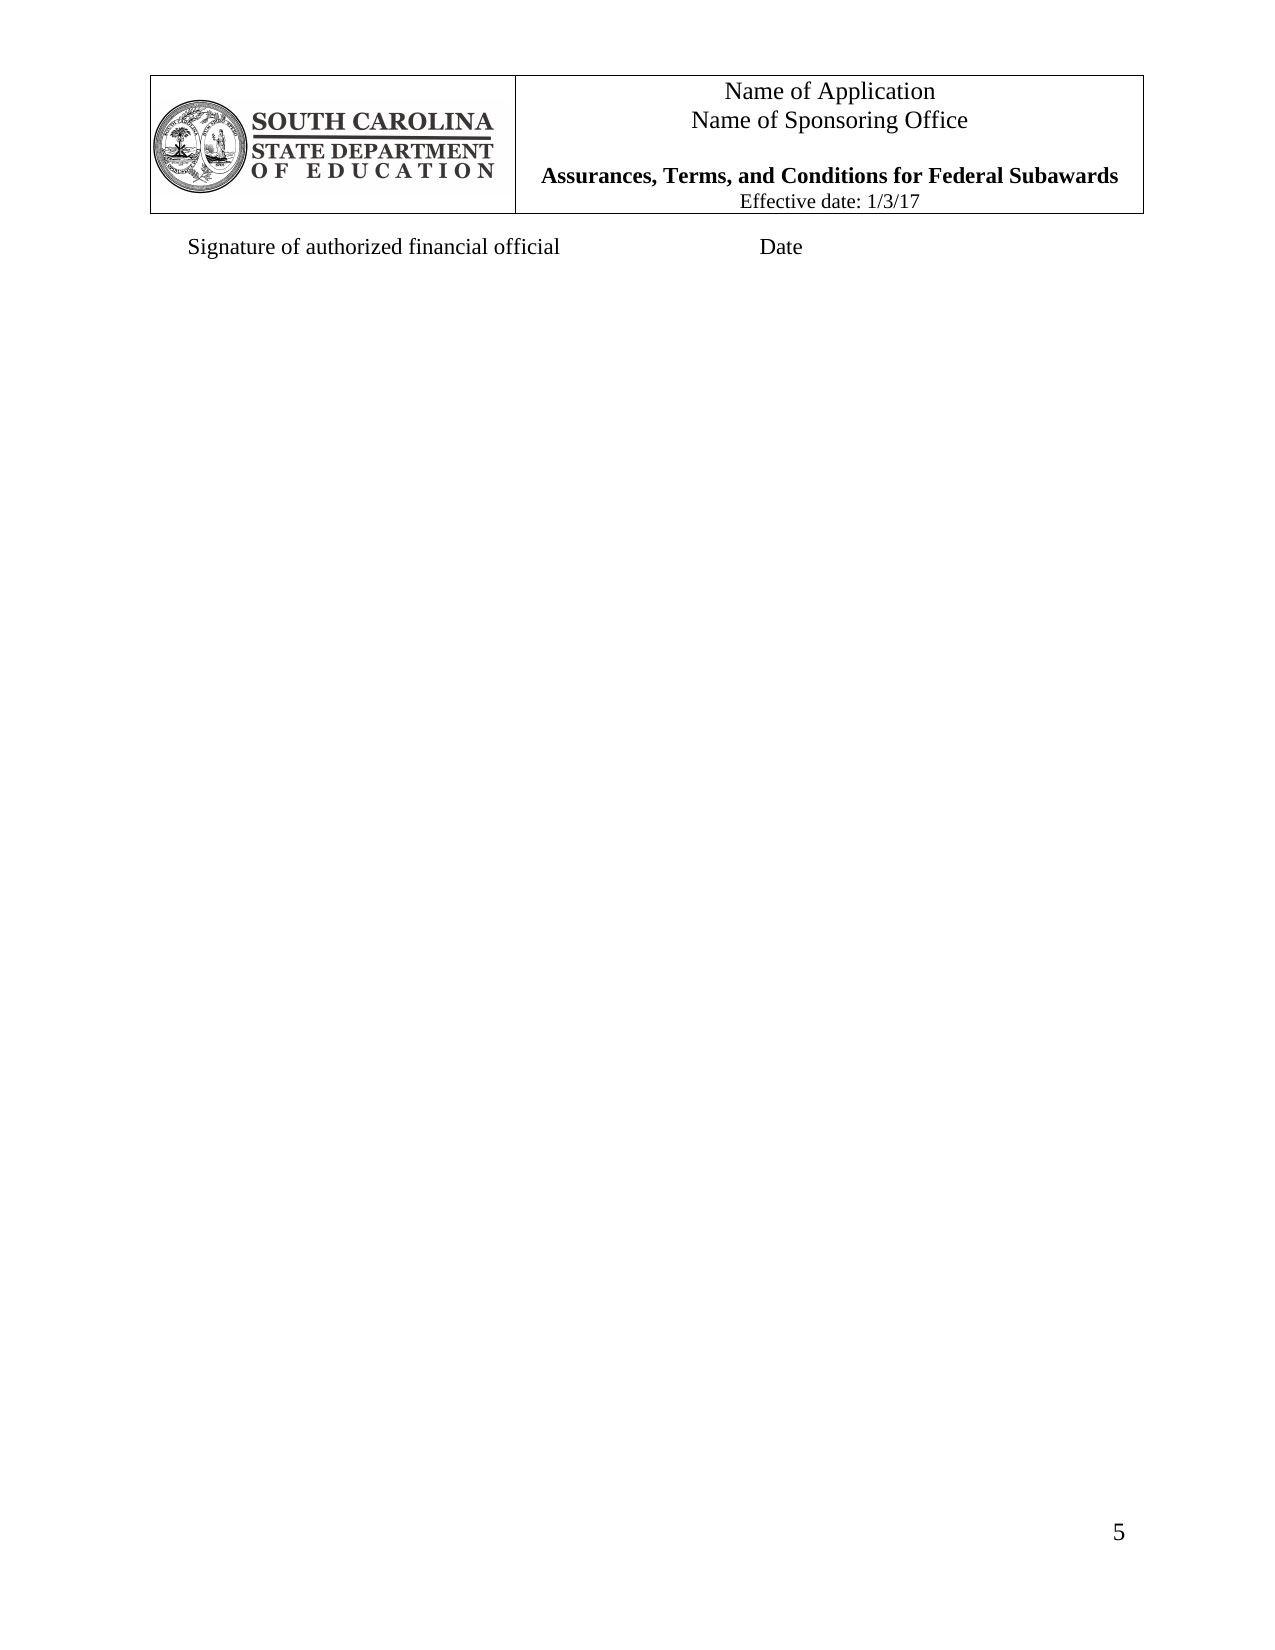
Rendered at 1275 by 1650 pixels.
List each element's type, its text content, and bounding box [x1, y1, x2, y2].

text Signature of authorized financial official Date [187, 233, 1125, 259]
picture [152, 98, 512, 195]
